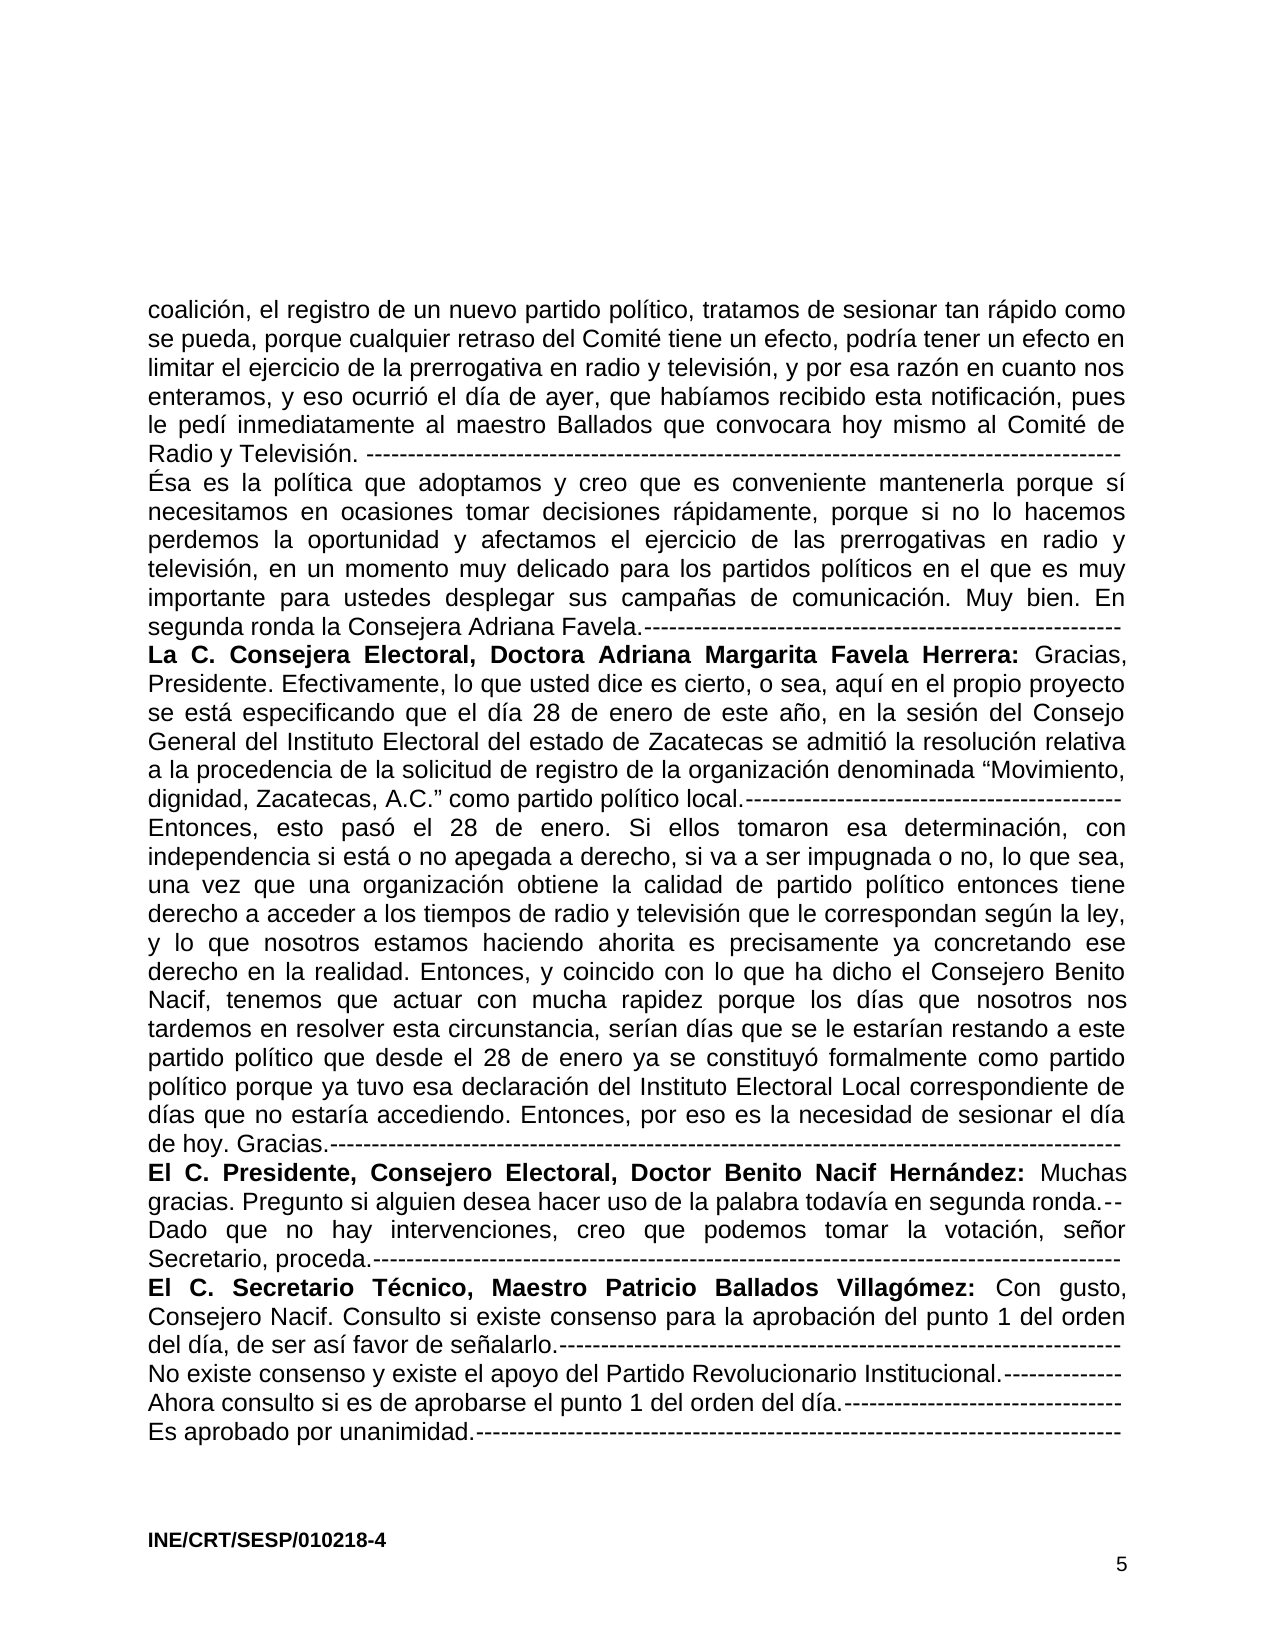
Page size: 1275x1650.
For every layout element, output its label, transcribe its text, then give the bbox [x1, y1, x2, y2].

text El C. Secretario Técnico, Maestro Patricio Ballados Villagómez: Con gusto, Consejero Nacif. Consulto si existe consenso para la aprobación del punto 1 del orden del día, de ser así favor de señalarlo. [148, 1273, 1127, 1359]
text Ahora consulto si es de aprobarse el punto 1 del orden del día. [148, 1388, 1127, 1417]
text El C. Presidente, Consejero Electoral, Doctor Benito Nacif Hernández: Muchas gracias. Pregunto si alguien desea hacer uso de la palabra todavía en segunda ronda. [148, 1158, 1127, 1215]
text Ésa es la política que adoptamos y creo que es conveniente mantenerla porque sí necesitamos en ocasiones tomar decisiones rápidamente, porque si no lo hacemos perdemos la oportunidad y afectamos el ejercicio de las prerrogativas en radio y televisión, en un momento muy delicado para los partidos políticos en el que es muy importante para ustedes desplegar sus campañas de comunicación. Muy bien. En segunda ronda la Consejera Adriana Favela. [148, 468, 1127, 640]
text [148, 295, 1127, 468]
text Entonces, esto pasó el 28 de enero. Si ellos tomaron esa determinación, con independencia si está o no apegada a derecho, si va a ser impugnada o no, lo que sea, una vez que una organización obtiene la calidad de partido político entonces tiene derecho a acceder a los tiempos de radio y televisión que le correspondan según la ley, y lo que nosotros estamos haciendo ahorita es precisamente ya concretando ese derecho en la realidad. Entonces, y coincido con lo que ha dicho el Consejero Benito Nacif, tenemos que actuar con mucha rapidez porque los días que nosotros nos tardemos en resolver esta circunstancia, serían días que se le estarían restando a este partido político que desde el 28 de enero ya se constituyó formalmente como partido político porque ya tuvo esa declaración del Instituto Electoral Local correspondiente de días que no estaría accediendo. Entonces, por eso es la necesidad de sesionar el día de hoy. Gracias. [148, 813, 1127, 1158]
text Es aprobado por unanimidad. [148, 1417, 1127, 1445]
text La C. Consejera Electoral, Doctora Adriana Margarita Favela Herrera: Gracias, Presidente. Efectivamente, lo que usted dice es cierto, o sea, aquí en el propio proyecto se está especificando que el día 28 de enero de este año, en la sesión del Consejo General del Instituto Electoral del estado de Zacatecas se admitió la resolución relativa a la procedencia de la solicitud de registro de la organización denominada “Movimiento, dignidad, Zacatecas, A.C.” como partido político local. [148, 640, 1127, 813]
text Dado que no hay intervenciones, creo que podemos tomar la votación, señor Secretario, proceda. [148, 1215, 1127, 1273]
text No existe consenso y existe el apoyo del Partido Revolucionario Institucional. [148, 1359, 1127, 1388]
